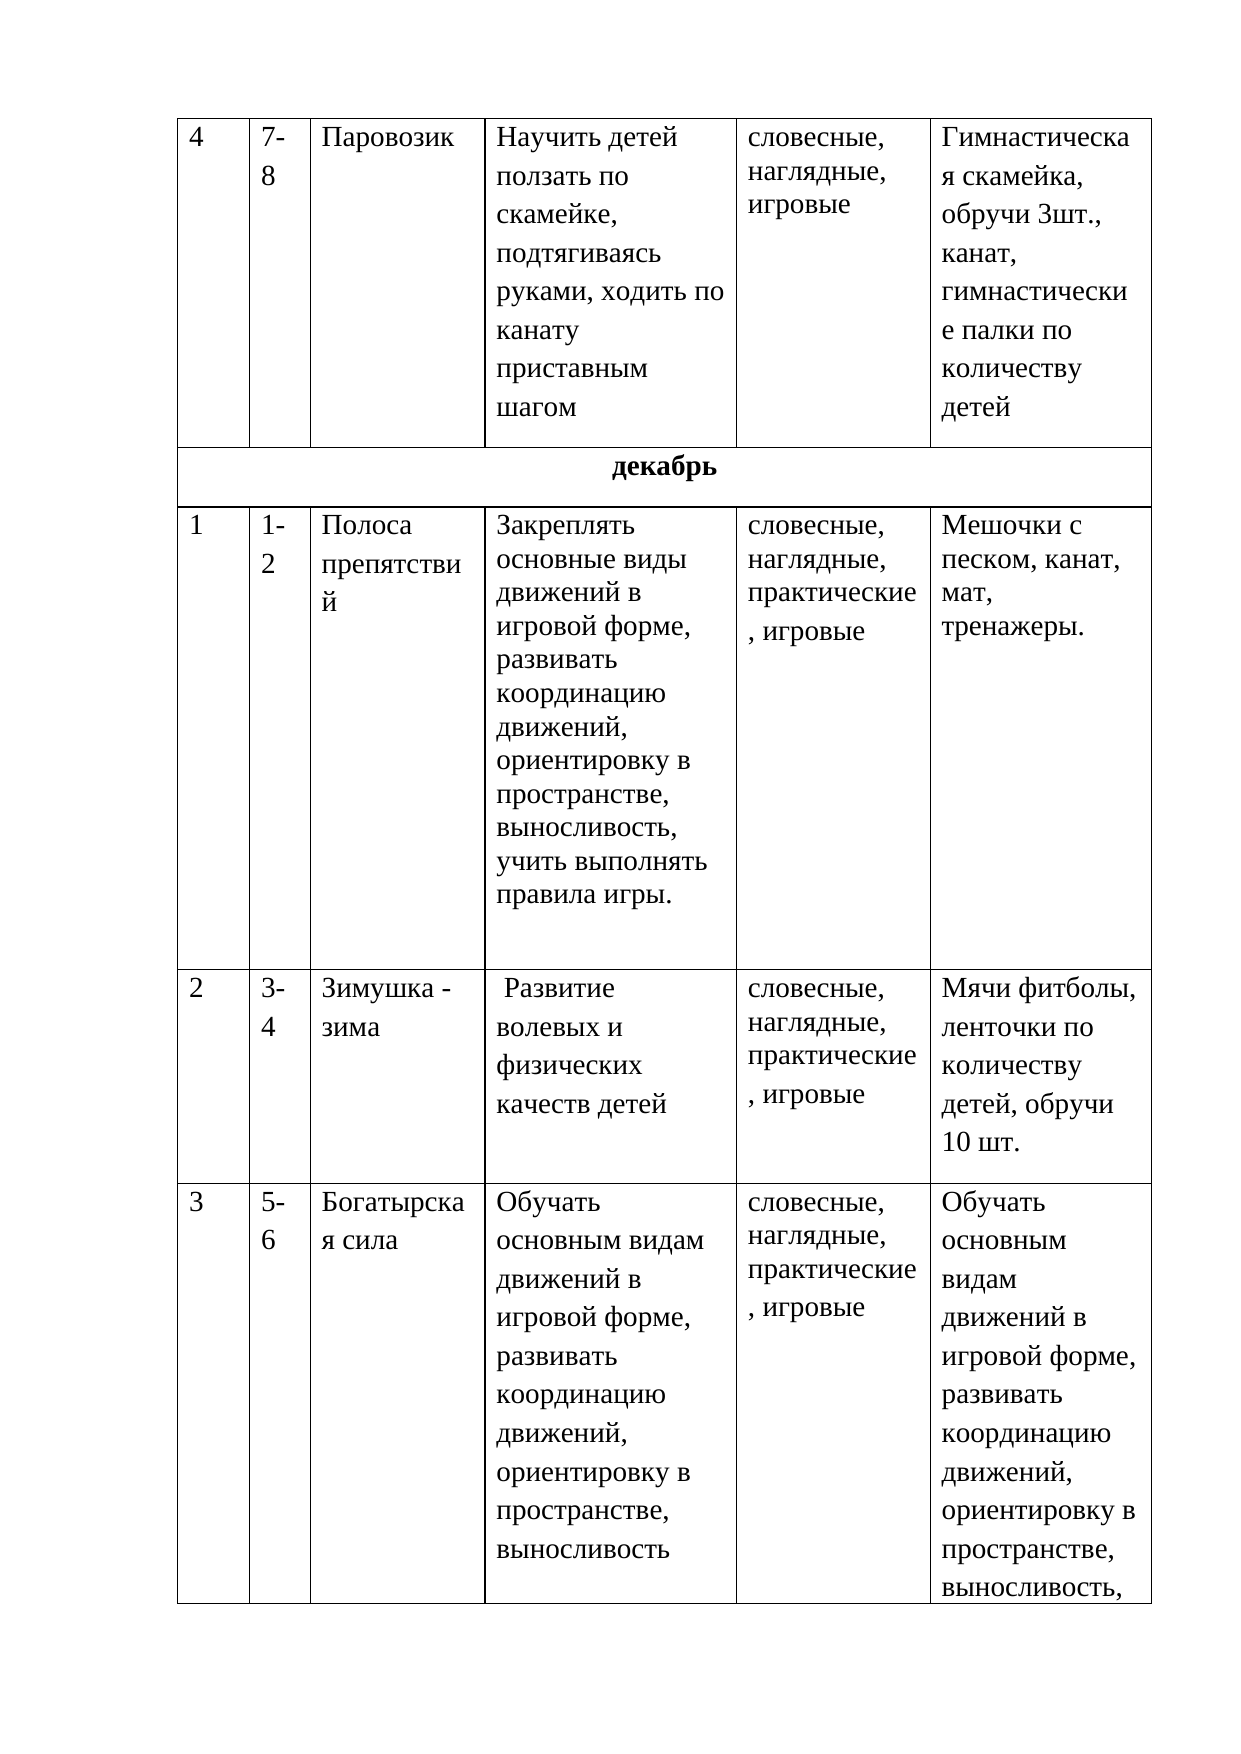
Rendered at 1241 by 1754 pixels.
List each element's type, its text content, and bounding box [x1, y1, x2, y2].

table_cell 3 [178, 1184, 249, 1603]
table_cell декабрь [178, 448, 1151, 506]
table_cell Развитие волевых и физических качеств детей [486, 970, 736, 1183]
table_cell 5-6 [250, 1184, 310, 1603]
table_cell словесные, наглядные, игровые [737, 119, 930, 447]
table_cell Гимнастическая скамейка, обручи 3шт., канат, гимнастические палки по количеству детей [931, 119, 1151, 447]
table_cell 1 [178, 508, 249, 969]
table_cell Закреплять основные виды движений в игровой форме, развивать координацию движений, ориентировку в пространстве, выносливость, учить выполнять правила игры. [486, 508, 736, 969]
table_cell словесные, наглядные, практические, игровые [737, 508, 930, 969]
table_cell Мячи фитболы, ленточки по количеству детей, обручи 10 шт. [931, 970, 1151, 1183]
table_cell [737, 1184, 930, 1603]
table_cell словесные, наглядные, практические, игровые [737, 970, 930, 1183]
table_cell Паровозик [311, 119, 484, 447]
table_cell 4 [178, 119, 249, 447]
table_cell Полоса препятствий [311, 508, 484, 969]
table_cell 2 [178, 970, 249, 1183]
table_cell 3-4 [250, 970, 310, 1183]
table_cell 1-2 [250, 508, 310, 969]
table_cell Зимушка - зима [311, 970, 484, 1183]
table_cell Мешочки с песком, канат, мат, тренажеры. [931, 508, 1151, 969]
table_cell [486, 1184, 736, 1603]
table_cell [931, 1184, 1151, 1603]
table_cell Богатырская сила [311, 1184, 484, 1603]
table_cell Научить детей ползать по скамейке, подтягиваясь руками, ходить по канату приставным шагом [486, 119, 736, 447]
table_cell 7-8 [250, 119, 310, 447]
